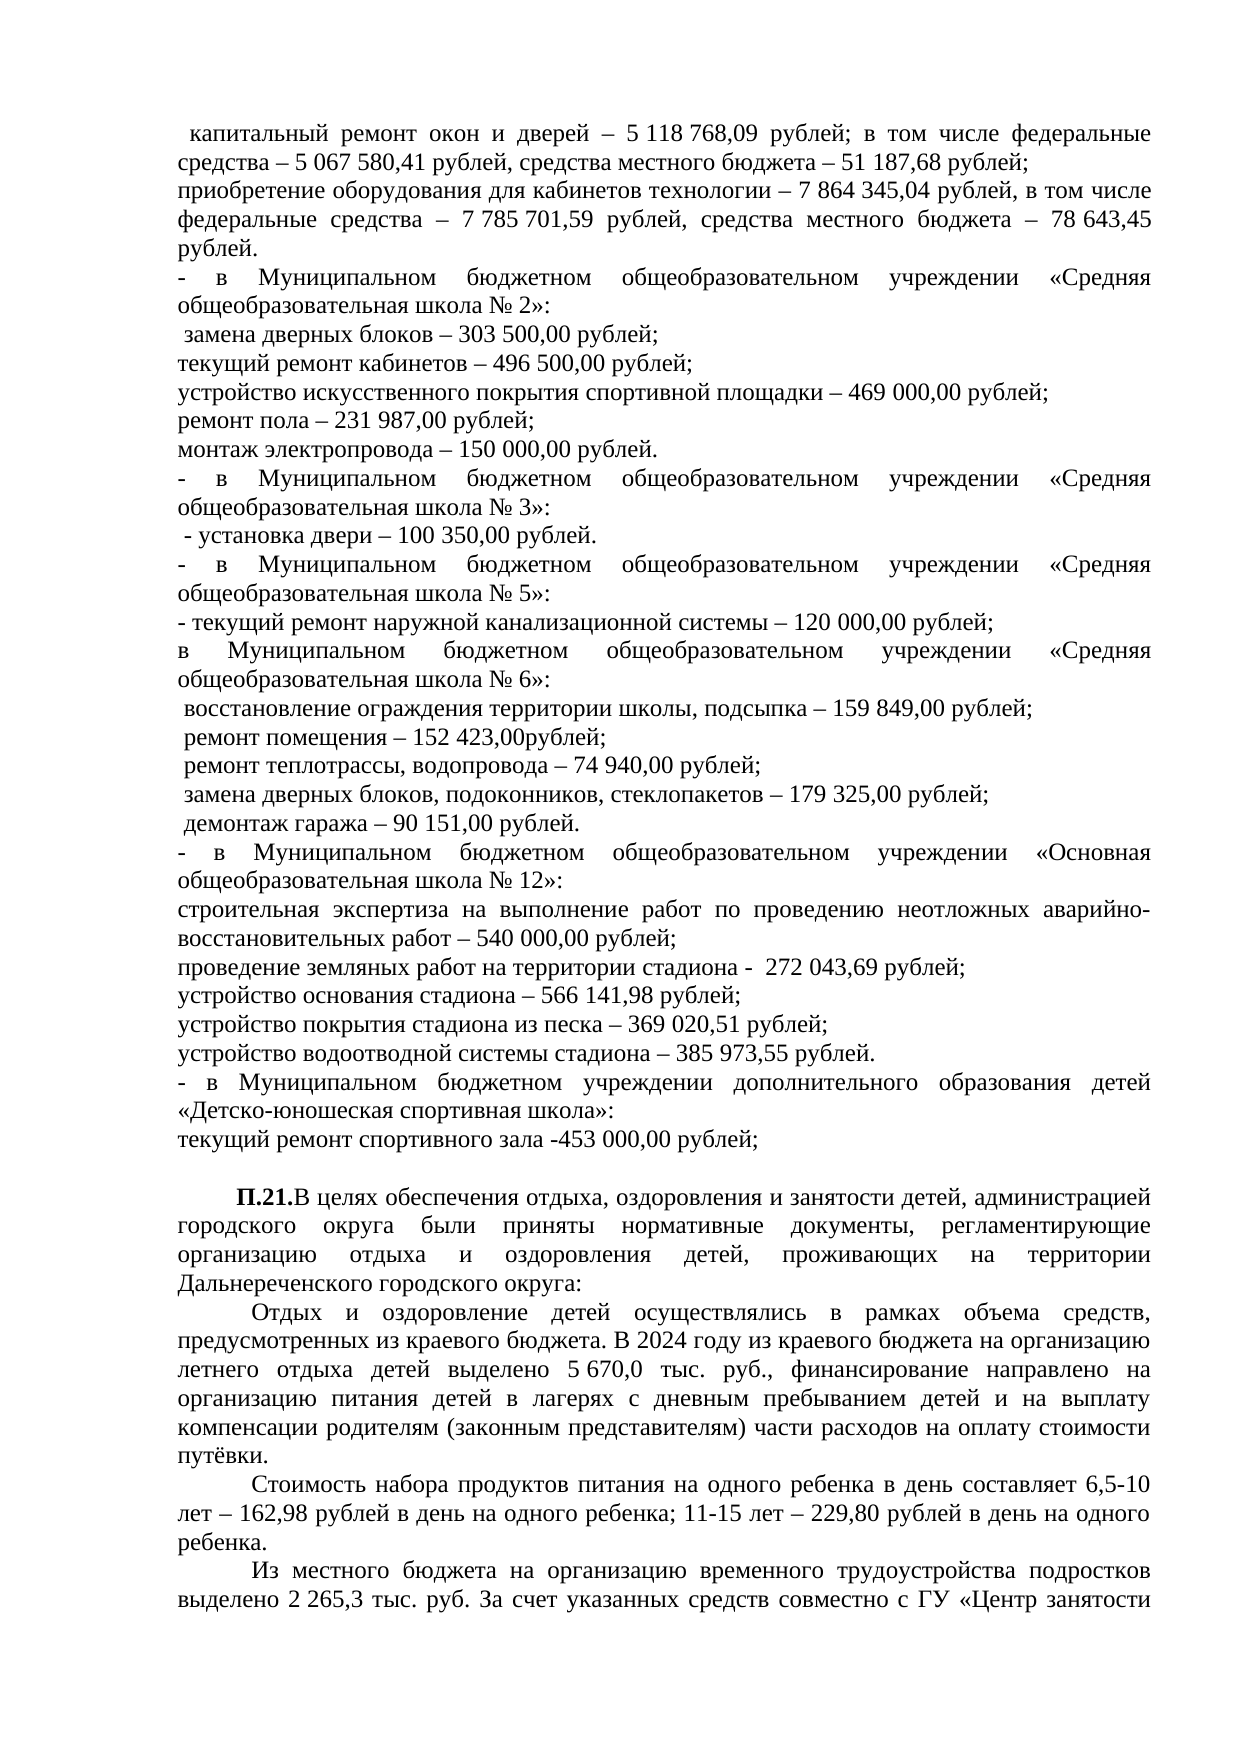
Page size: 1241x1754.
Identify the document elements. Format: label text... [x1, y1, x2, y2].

text - в Муниципальном бюджетном общеобразовательном учреждении «Основная общеобразовательная школа № 12»: [177, 837, 1152, 894]
text капитальный ремонт окон и дверей – 5 118 768,09 рублей; в том числе федеральные средства – 5 067 580,41 рублей, средства местного бюджета – 51 187,68 рублей; [177, 118, 1152, 176]
text П.21.В целях обеспечения отдыха, оздоровления и занятости детей, администрацией городского округа были приняты нормативные документы, регламентирующие организацию отдыха и оздоровления детей, проживающих на территории Дальнереченского городского округа: [177, 1182, 1152, 1297]
text устройство покрытия стадиона из песка – 369 020,51 рублей; [177, 1009, 1152, 1038]
text ремонт помещения – 152 423,00рублей; [177, 722, 1152, 751]
text Стоимость набора продуктов питания на одного ребенка в день составляет 6,5-10 лет – 162,98 рублей в день на одного ребенка; 11-15 лет – 229,80 рублей в день на одного ребенка. [177, 1469, 1152, 1556]
text - в Муниципальном бюджетном общеобразовательном учреждении «Средняя общеобразовательная школа № 3»: [177, 463, 1152, 521]
text замена дверных блоков, подоконников, стеклопакетов – 179 325,00 рублей; [177, 779, 1152, 808]
text Отдых и оздоровление детей осуществлялись в рамках объема средств, предусмотренных из краевого бюджета. В 2024 году из краевого бюджета на организацию летнего отдыха детей выделено 5 670,0 тыс. руб., финансирование направлено на организацию питания детей в лагерях с дневным пребыванием детей и на выплату компенсации родителям (законным представителям) части расходов на оплату стоимости путёвки. [177, 1297, 1152, 1469]
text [177, 1556, 1152, 1613]
text - в Муниципальном бюджетном общеобразовательном учреждении «Средняя общеобразовательная школа № 2»: [177, 262, 1152, 319]
text устройство основания стадиона – 566 141,98 рублей; [177, 981, 1152, 1009]
text - установка двери – 100 350,00 рублей. [177, 521, 1152, 549]
text демонтаж гаража – 90 151,00 рублей. [177, 808, 1152, 837]
text проведение земляных работ на территории стадиона - 272 043,69 рублей; [177, 952, 1152, 981]
text текущий ремонт спортивного зала -453 000,00 рублей; [177, 1124, 1152, 1153]
text текущий ремонт кабинетов – 496 500,00 рублей; [177, 348, 1152, 377]
text устройство искусственного покрытия спортивной площадки – 469 000,00 рублей; [177, 377, 1152, 406]
text восстановление ограждения территории школы, подсыпка – 159 849,00 рублей; [177, 693, 1152, 722]
text ремонт пола – 231 987,00 рублей; [177, 406, 1152, 434]
text в Муниципальном бюджетном общеобразовательном учреждении «Средняя общеобразовательная школа № 6»: [177, 636, 1152, 693]
text приобретение оборудования для кабинетов технологии – 7 864 345,04 рублей, в том числе федеральные средства – 7 785 701,59 рублей, средства местного бюджета – 78 643,45 рублей. [177, 176, 1152, 262]
text устройство водоотводной системы стадиона – 385 973,55 рублей. [177, 1038, 1152, 1067]
text ремонт теплотрассы, водопровода – 74 940,00 рублей; [177, 751, 1152, 779]
text - в Муниципальном бюджетном учреждении дополнительного образования детей «Детско-юношеская спортивная школа»: [177, 1067, 1152, 1124]
text - текущий ремонт наружной канализационной системы – 120 000,00 рублей; [177, 607, 1152, 636]
text монтаж электропровода – 150 000,00 рублей. [177, 434, 1152, 463]
text замена дверных блоков – 303 500,00 рублей; [177, 319, 1152, 348]
text - в Муниципальном бюджетном общеобразовательном учреждении «Средняя общеобразовательная школа № 5»: [177, 549, 1152, 607]
text строительная экспертиза на выполнение работ по проведению неотложных аварийно-восстановительных работ – 540 000,00 рублей; [177, 894, 1152, 952]
